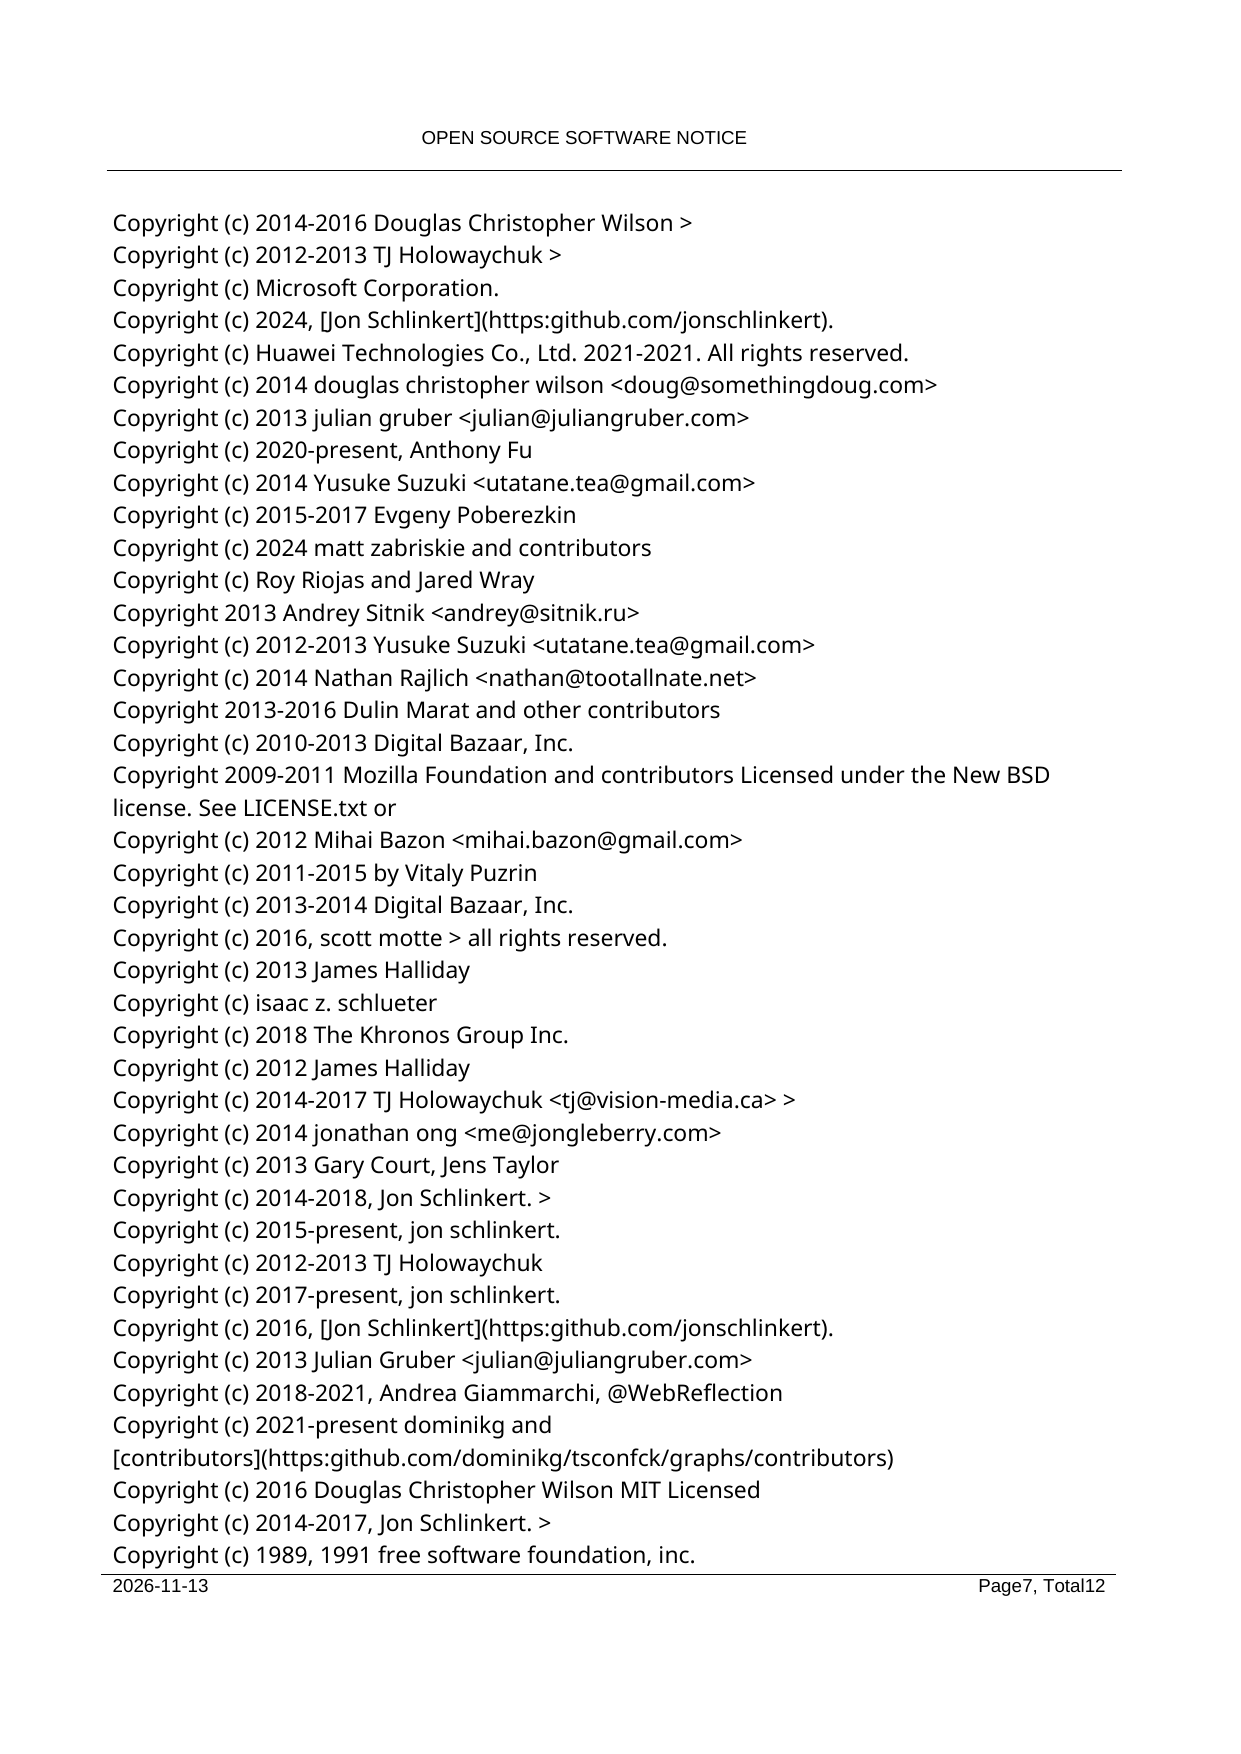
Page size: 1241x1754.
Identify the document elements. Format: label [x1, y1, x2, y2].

text [112, 206, 1128, 1571]
